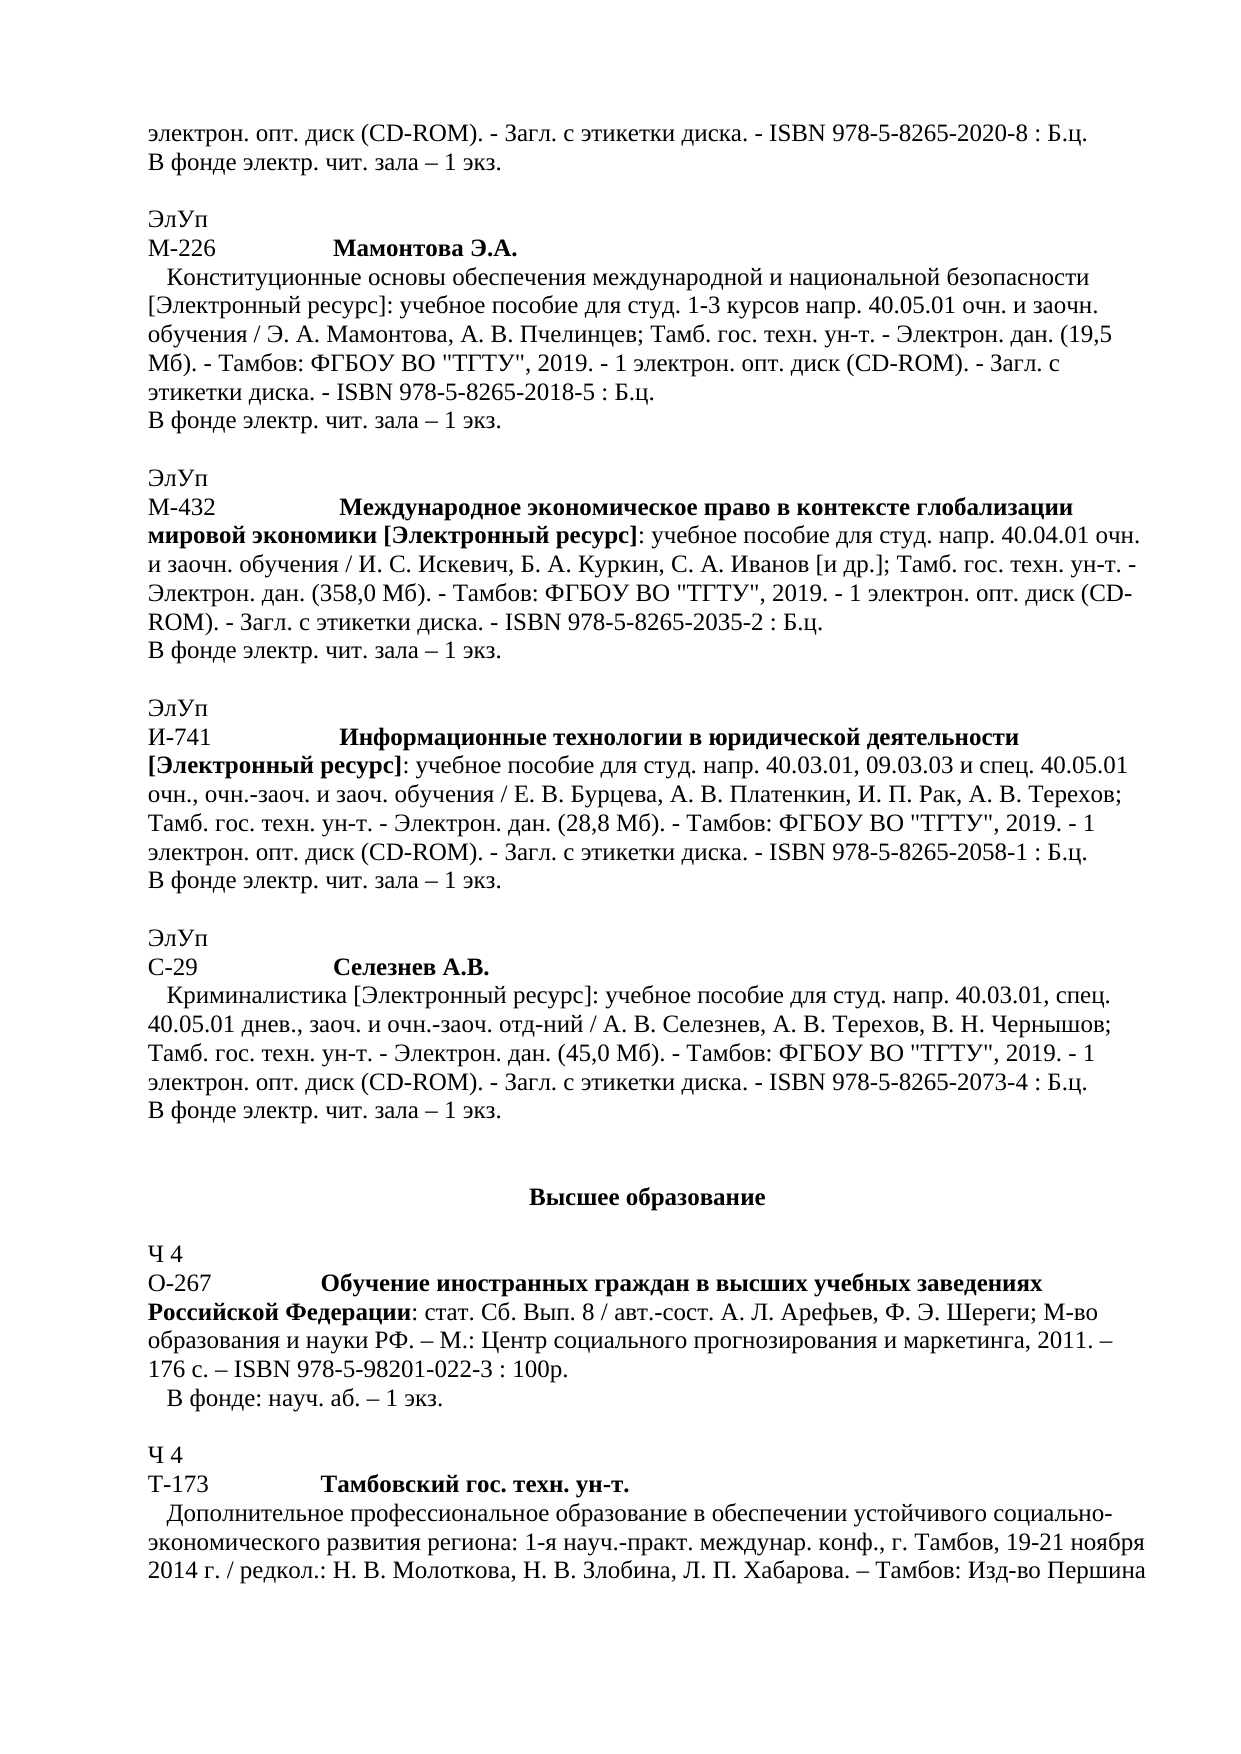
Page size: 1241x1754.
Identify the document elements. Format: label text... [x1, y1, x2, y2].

text ЭлУп М-432 Международное экономическое право в контексте глобализации мировой экономики [Электронный ресурс]: учебное пособие для студ. напр. 40.04.01 очн. и заочн. обучения / И. С. Искевич, Б. А. Куркин, С. А. Иванов [и др.]; Тамб. гос. техн. ун-т. - Электрон. дан. (358,0 Мб). - Тамбов: ФГБОУ ВО "ТГТУ", 2019. - 1 электрон. опт. диск (CD-ROM). - Загл. с этикетки диска. - ISBN 978-5-8265-2035-2 : Б.ц. В фонде электр. чит. зала – 1 экз. [148, 463, 1152, 664]
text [148, 118, 1152, 176]
text Ч 4 О-267 Обучение иностранных граждан в высших учебных заведениях Российской Федерации: стат. Сб. Вып. 8 / авт.-сост. А. Л. Арефьев, Ф. Э. Шереги; М-во образования и науки РФ. – М.: Центр социального прогнозирования и маркетинга, 2011. – 176 с. – ISBN 978-5-98201-022-3 : 100р. В фонде: науч. аб. – 1 экз. [148, 1239, 1152, 1412]
text ЭлУп С-29 Селезнев А.В. Криминалистика [Электронный ресурс]: учебное пособие для студ. напр. 40.03.01, спец. 40.05.01 днев., заоч. и очн.-заоч. отд-ний / А. В. Селезнев, А. В. Терехов, В. Н. Чернышов; Тамб. гос. техн. ун-т. - Электрон. дан. (45,0 Мб). - Тамбов: ФГБОУ ВО "ТГТУ", 2019. - 1 электрон. опт. диск (CD-ROM). - Загл. с этикетки диска. - ISBN 978-5-8265-2073-4 : Б.ц. В фонде электр. чит. зала – 1 экз. [148, 923, 1152, 1124]
text ЭлУп И-741 Информационные технологии в юридической деятельности [Электронный ресурс]: учебное пособие для студ. напр. 40.03.01, 09.03.03 и спец. 40.05.01 очн., очн.-заоч. и заоч. обучения / Е. В. Бурцева, А. В. Платенкин, И. П. Рак, А. В. Терехов; Тамб. гос. техн. ун-т. - Электрон. дан. (28,8 Мб). - Тамбов: ФГБОУ ВО "ТГТУ", 2019. - 1 электрон. опт. диск (CD-ROM). - Загл. с этикетки диска. - ISBN 978-5-8265-2058-1 : Б.ц. В фонде электр. чит. зала – 1 экз. [148, 693, 1152, 894]
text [148, 1441, 1152, 1584]
text ЭлУп М-226 Мамонтова Э.А. Конституционные основы обеспечения международной и национальной безопасности [Электронный ресурс]: учебное пособие для студ. 1-3 курсов напр. 40.05.01 очн. и заочн. обучения / Э. А. Мамонтова, А. В. Пчелинцев; Тамб. гос. техн. ун-т. - Электрон. дан. (19,5 Мб). - Тамбов: ФГБОУ ВО "ТГТУ", 2019. - 1 электрон. опт. диск (CD-ROM). - Загл. с этикетки диска. - ISBN 978-5-8265-2018-5 : Б.ц. В фонде электр. чит. зала – 1 экз. [148, 204, 1152, 434]
text Высшее образование [148, 1182, 1152, 1211]
